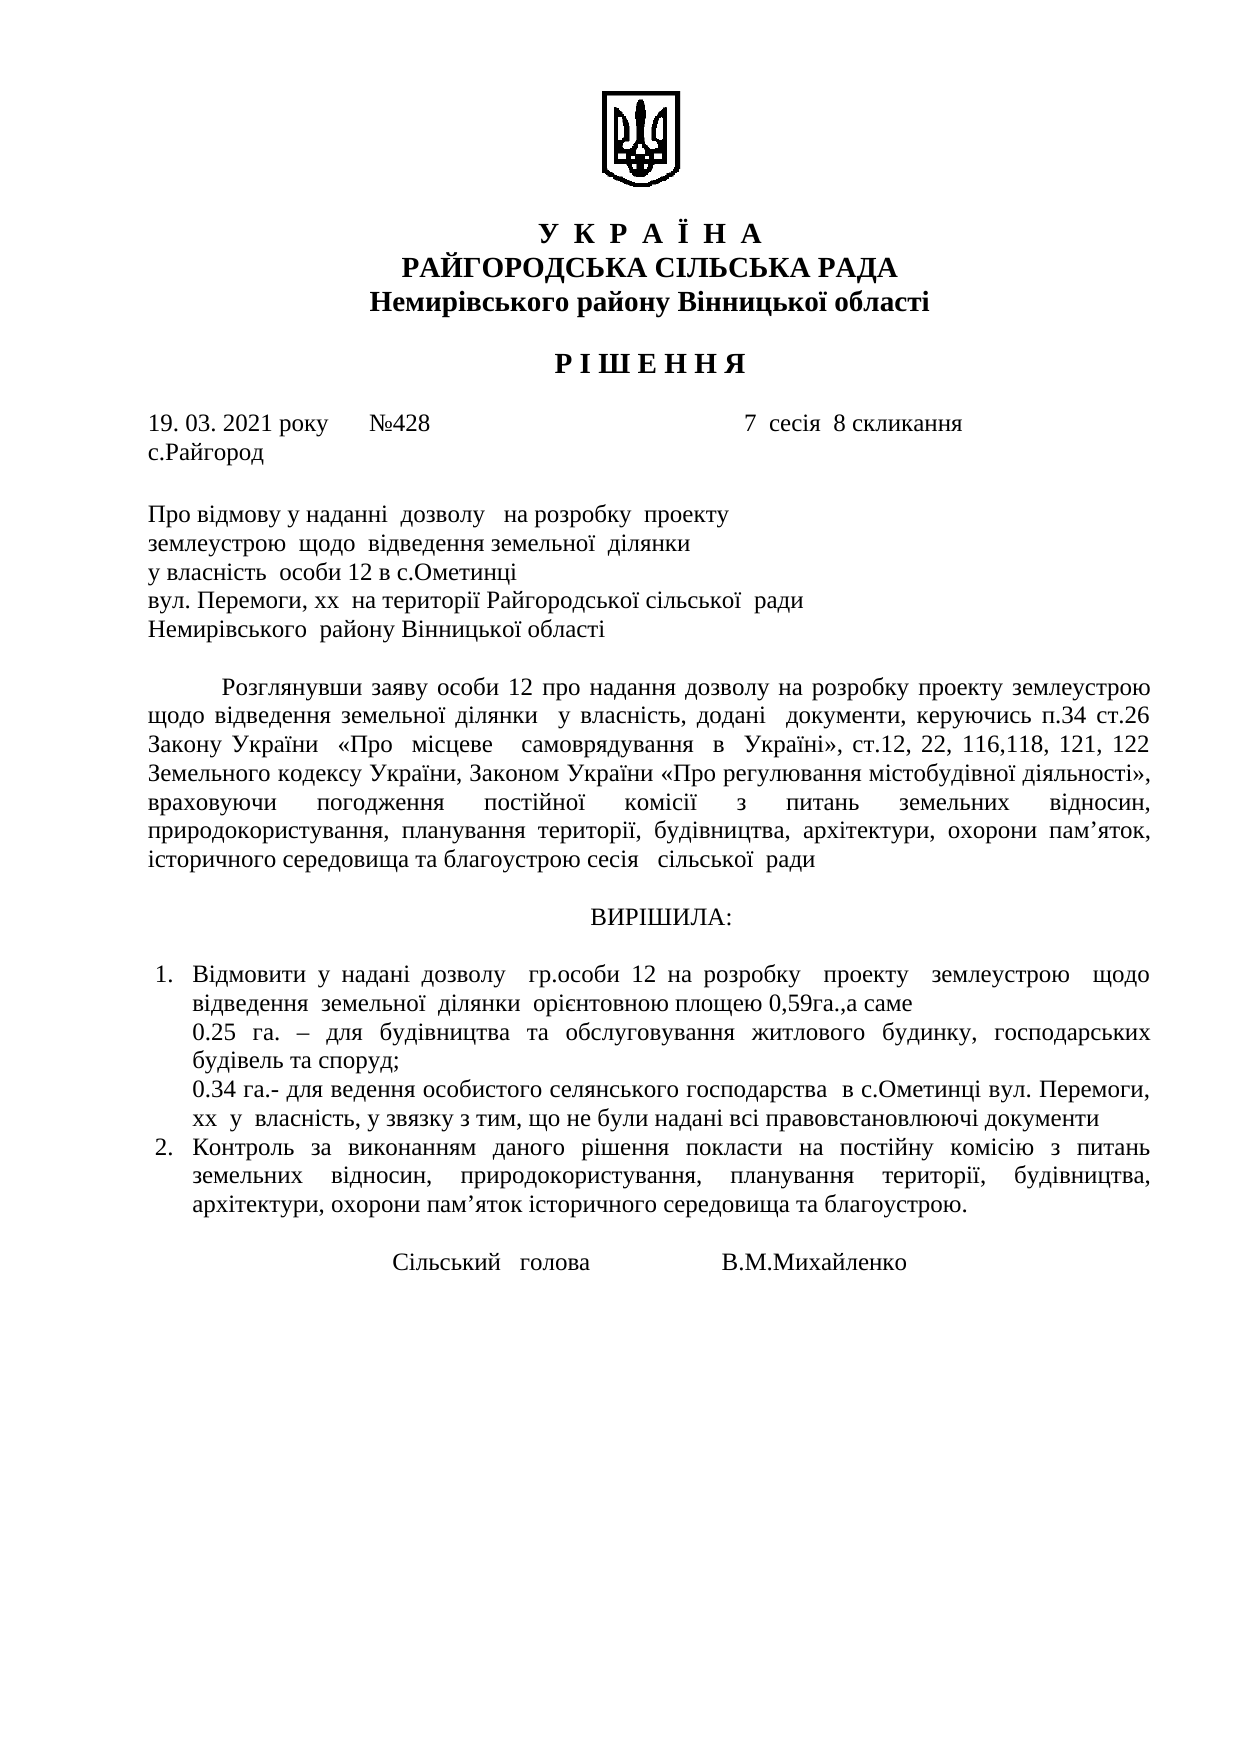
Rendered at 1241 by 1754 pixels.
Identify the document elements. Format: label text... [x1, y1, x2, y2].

text Р І Ш Е Н Н Я [148, 346, 1152, 379]
text Немирівського району Вінницької області [148, 284, 1152, 317]
text землеустрою щодо відведення земельної ділянки [148, 528, 1152, 557]
text Сільський голова В.М.Михайленко [148, 1247, 1152, 1276]
text вул. Перемоги, хх на території Райгородської сільської ради [148, 586, 1152, 614]
list Контроль за виконанням даного рішення покласти на постійну комісію з питань земельних відносин, природокористування, планування території, будівництва, архітектури, охорони пам’яток історичного середовища та благоустрою. [154, 1132, 1152, 1218]
text Немирівського району Вінницької області [148, 614, 1152, 643]
text 19. 03. 2021 року №428 7 сесія 8 скликання [148, 408, 1152, 437]
text Про відмову у наданні дозволу на розробку проекту [148, 499, 1152, 528]
text РАЙГОРОДСЬКА СІЛЬСЬКА РАДА [148, 250, 1152, 284]
list Відмовити у надані дозволу гр.особи 12 на розробку проекту землеустрою щодо відведення земельної ділянки орієнтовною площею 0,59га.,а саме [154, 959, 1152, 1017]
text ВИРІШИЛА: [516, 902, 1152, 931]
text У К Р А Ї Н А [148, 217, 1152, 250]
text 0.34 га.- для ведення особистого селянського господарства в с.Ометинці вул. Перемоги, хх у власність, у звязку з тим, що не були надані всі правовстановлюючі документи [192, 1074, 1152, 1132]
text у власність особи 12 в с.Ометинці [148, 557, 1152, 586]
text с.Райгород [148, 437, 1152, 466]
text Розглянувши заяву особи 12 про надання дозволу на розробку проекту землеустрою щодо відведення земельної ділянки у власність, додані документи, керуючись п.34 ст.26 Закону України «Про місцеве самоврядування в Україні», ст.12, 22, 116,118, 121, 122 Земельного кодексу України, Законом України «Про регулювання містобудівної діяльності», враховуючи погодження постійної комісії з питань земельних відносин, природокористування, планування території, будівництва, архітектури, охорони пам’яток, історичного середовища та благоустрою сесія сільської ради [148, 672, 1152, 873]
text 0.25 га. – для будівництва та обслуговування житлового будинку, господарських будівель та споруд; [192, 1017, 1152, 1074]
picture [600, 88, 681, 188]
